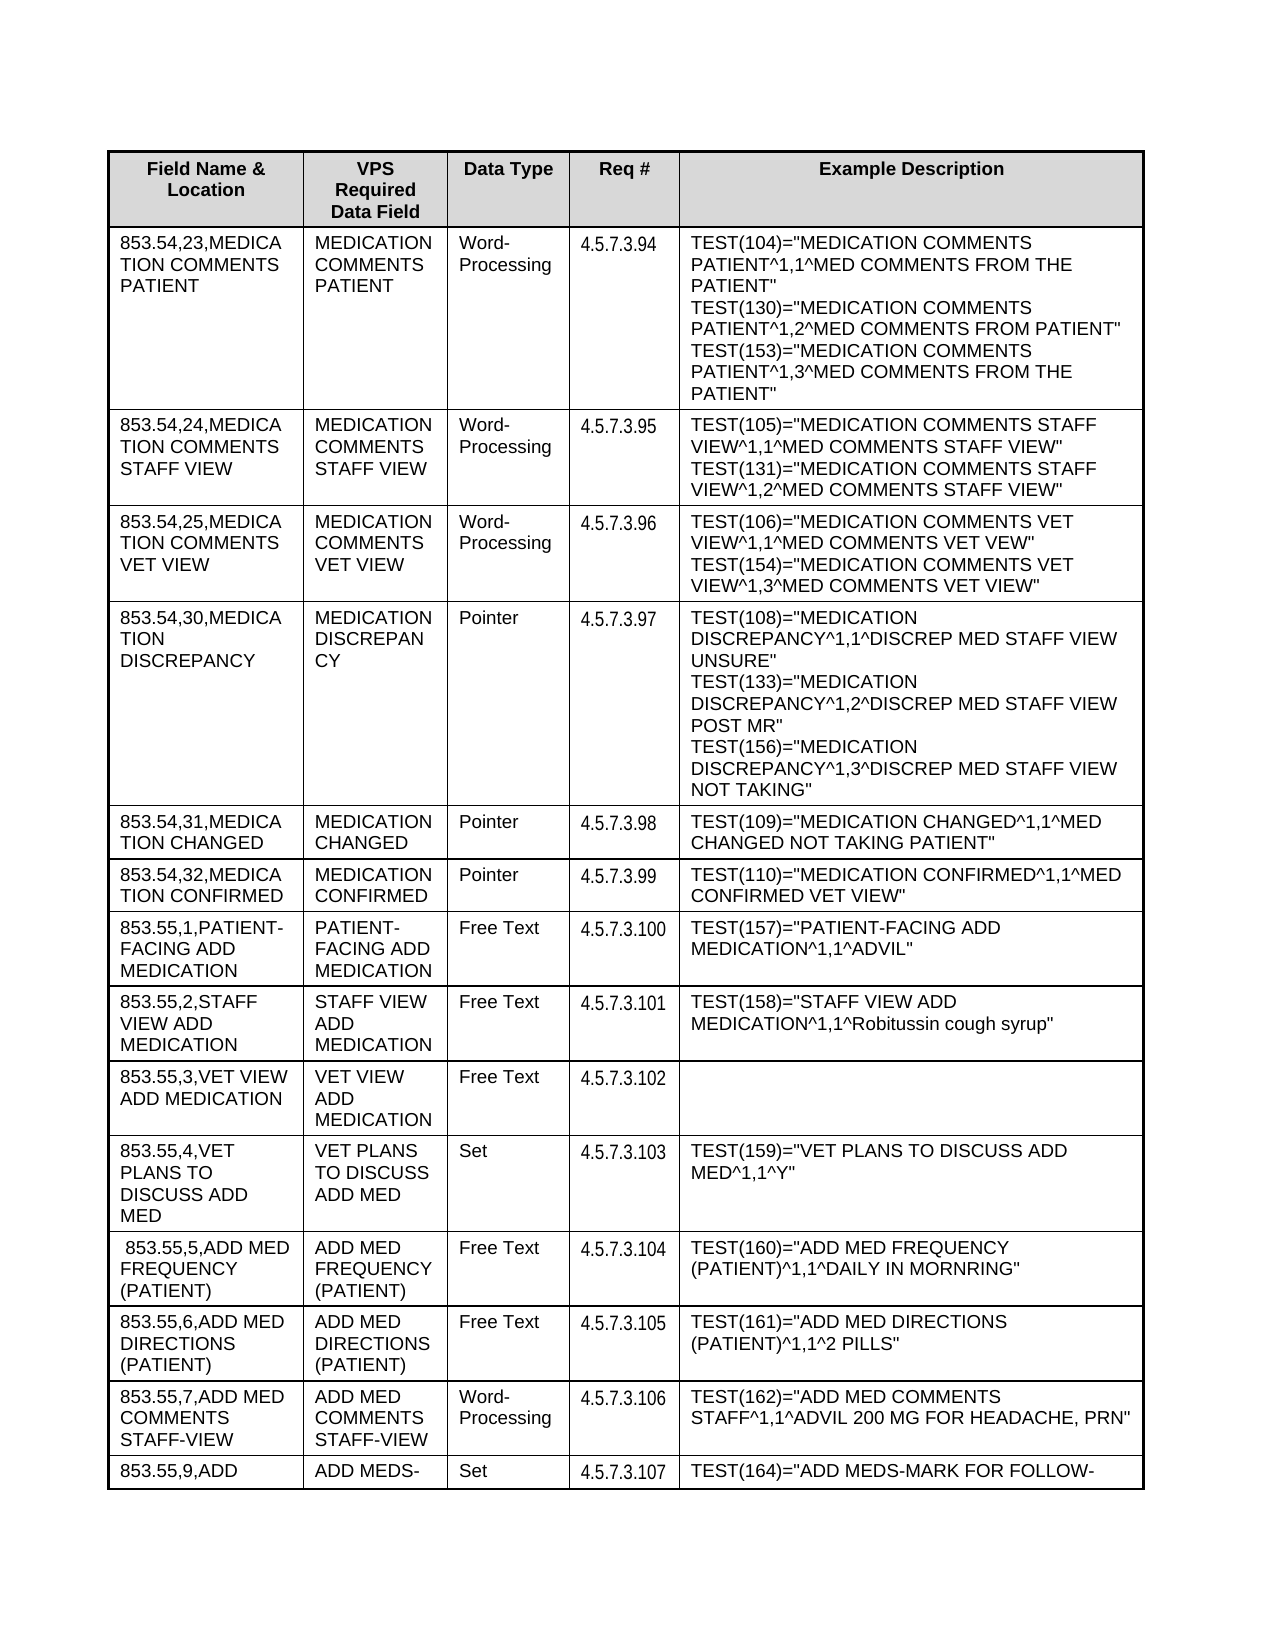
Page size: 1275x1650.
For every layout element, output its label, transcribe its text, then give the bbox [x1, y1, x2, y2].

table_header Example Description [680, 153, 1142, 226]
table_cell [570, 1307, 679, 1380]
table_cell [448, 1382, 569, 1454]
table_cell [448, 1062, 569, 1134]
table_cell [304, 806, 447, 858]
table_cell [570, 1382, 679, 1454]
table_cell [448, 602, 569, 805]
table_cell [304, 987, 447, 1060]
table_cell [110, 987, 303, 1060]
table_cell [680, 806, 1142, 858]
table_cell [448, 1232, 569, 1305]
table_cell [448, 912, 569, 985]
table_header Field Name & Location [110, 153, 303, 226]
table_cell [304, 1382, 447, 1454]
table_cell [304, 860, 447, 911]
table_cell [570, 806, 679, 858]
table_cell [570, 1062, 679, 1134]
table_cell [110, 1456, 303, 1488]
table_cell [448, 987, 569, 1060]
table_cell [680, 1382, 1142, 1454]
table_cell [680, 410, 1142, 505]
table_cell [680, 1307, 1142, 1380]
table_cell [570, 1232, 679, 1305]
table_header Req # [570, 153, 679, 226]
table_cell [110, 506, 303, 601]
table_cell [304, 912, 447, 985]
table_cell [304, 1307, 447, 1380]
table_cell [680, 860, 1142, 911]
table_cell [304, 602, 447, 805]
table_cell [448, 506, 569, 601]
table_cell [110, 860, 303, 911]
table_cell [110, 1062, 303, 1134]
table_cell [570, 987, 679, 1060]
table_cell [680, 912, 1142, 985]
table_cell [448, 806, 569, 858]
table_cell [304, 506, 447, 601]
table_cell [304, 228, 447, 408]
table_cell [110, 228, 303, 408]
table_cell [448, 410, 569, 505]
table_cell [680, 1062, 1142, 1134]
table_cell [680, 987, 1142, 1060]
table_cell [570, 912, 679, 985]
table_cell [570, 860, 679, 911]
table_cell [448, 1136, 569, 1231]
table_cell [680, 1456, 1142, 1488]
table_header Data Type [448, 153, 569, 226]
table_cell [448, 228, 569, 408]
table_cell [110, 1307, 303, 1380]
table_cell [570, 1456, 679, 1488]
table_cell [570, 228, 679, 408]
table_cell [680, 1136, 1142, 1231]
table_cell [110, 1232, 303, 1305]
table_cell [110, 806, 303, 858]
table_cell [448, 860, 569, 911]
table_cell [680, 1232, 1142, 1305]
table_header VPS Required Data Field [304, 153, 447, 226]
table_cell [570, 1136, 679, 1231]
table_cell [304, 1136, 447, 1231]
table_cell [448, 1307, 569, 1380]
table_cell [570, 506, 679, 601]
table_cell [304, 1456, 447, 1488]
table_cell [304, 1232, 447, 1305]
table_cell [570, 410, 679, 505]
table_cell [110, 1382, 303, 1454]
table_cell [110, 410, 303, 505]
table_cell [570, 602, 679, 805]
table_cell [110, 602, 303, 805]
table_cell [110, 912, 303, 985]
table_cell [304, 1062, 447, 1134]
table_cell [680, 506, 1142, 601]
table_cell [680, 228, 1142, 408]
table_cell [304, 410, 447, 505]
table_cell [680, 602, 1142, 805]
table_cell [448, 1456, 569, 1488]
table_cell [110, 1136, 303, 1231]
